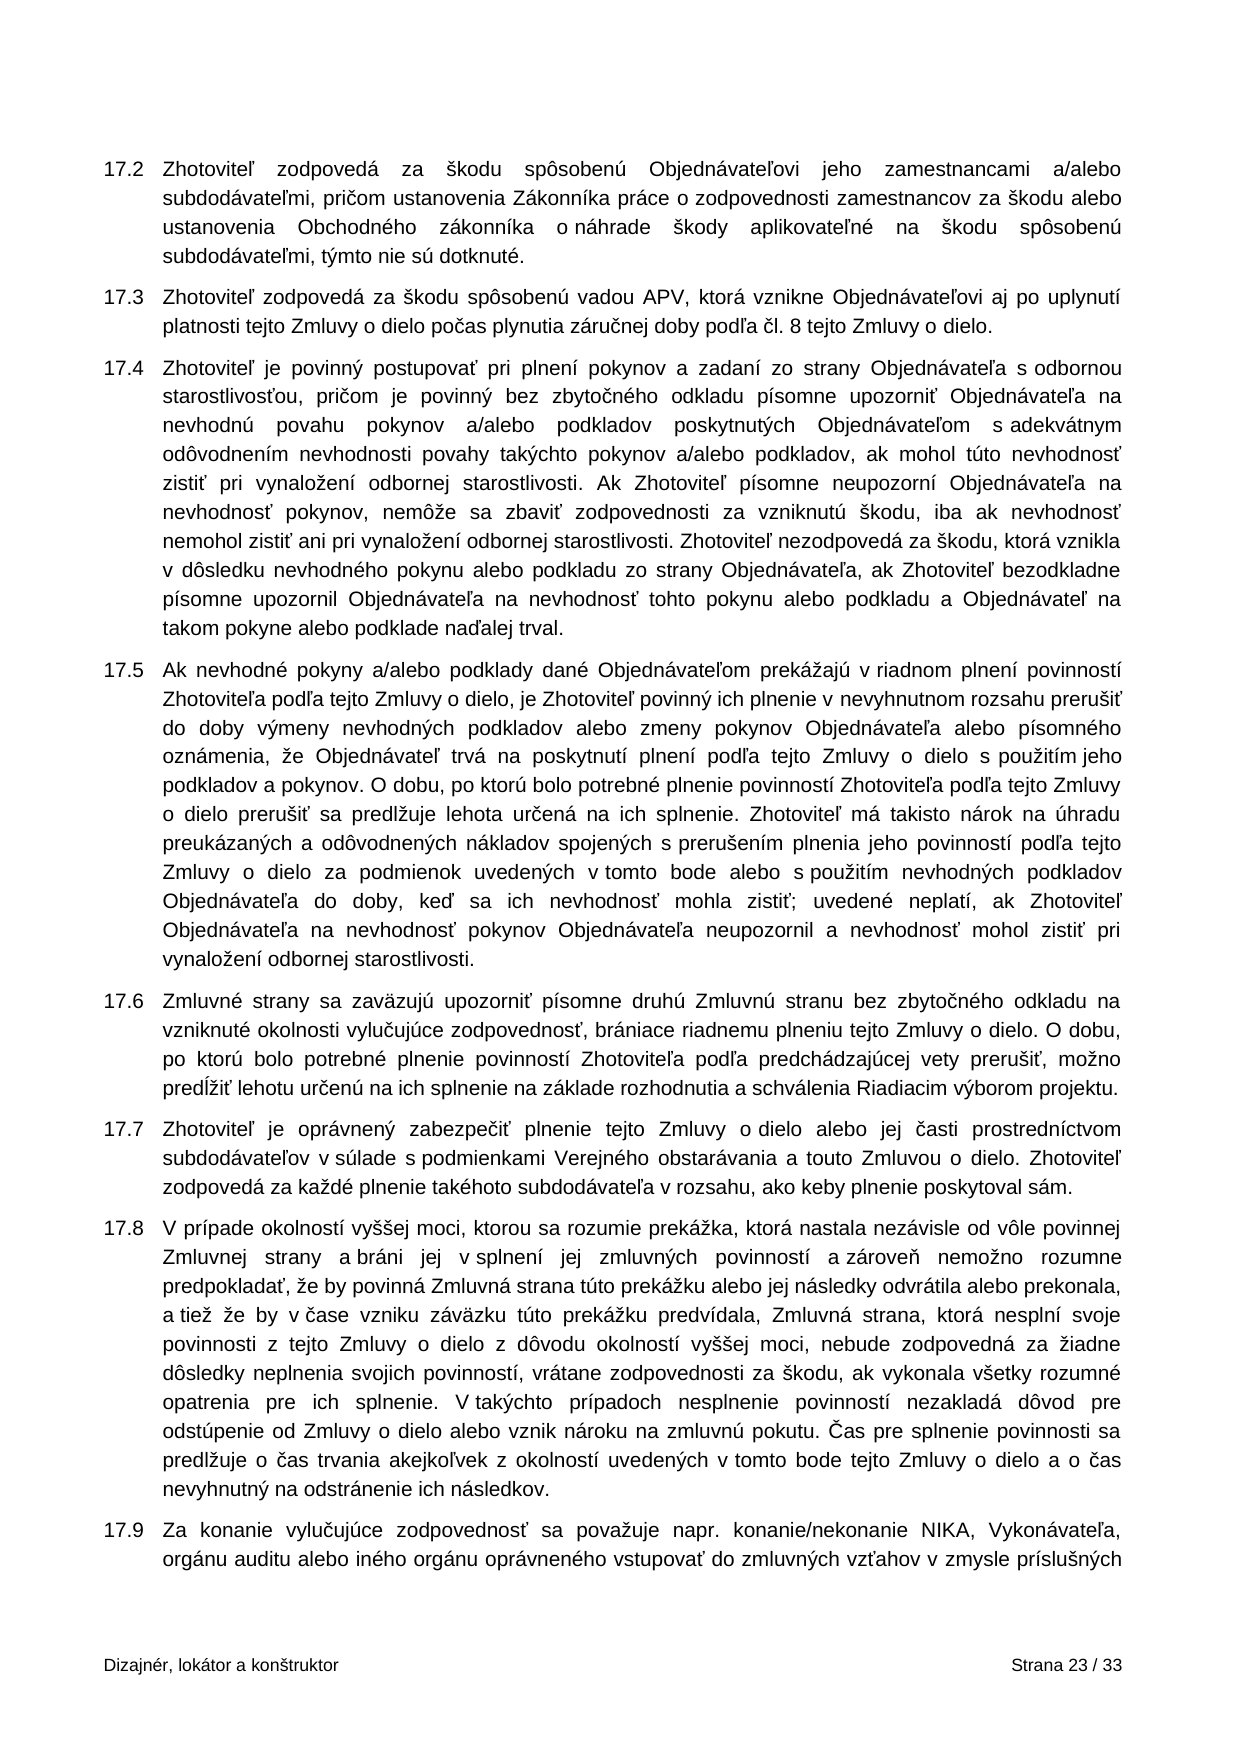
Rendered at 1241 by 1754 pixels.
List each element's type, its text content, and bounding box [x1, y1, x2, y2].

text Zhotoviteľ zodpovedá za škodu spôsobenú vadou APV, ktorá vznikne Objednávateľovi aj po uplynutí platnosti tejto Zmluvy o dielo počas plynutia záručnej doby podľa čl. 8 tejto Zmluvy o dielo. [103, 285, 1122, 338]
text Zhotoviteľ zodpovedá za škodu spôsobenú Objednávateľovi jeho zamestnancami a/alebo subdodávateľmi, pričom ustanovenia Zákonníka práce o zodpovednosti zamestnancov za škodu alebo ustanovenia Obchodného zákonníka o náhrade škody aplikovateľné na škodu spôsobenú subdodávateľmi, týmto nie sú dotknuté. [103, 157, 1122, 267]
text Ak nevhodné pokyny a/alebo podklady dané Objednávateľom prekážajú v riadnom plnení povinností Zhotoviteľa podľa tejto Zmluvy o dielo, je Zhotoviteľ povinný ich plnenie v nevyhnutnom rozsahu prerušiť do doby výmeny nevhodných podkladov alebo zmeny pokynov Objednávateľa alebo písomného oznámenia, že Objednávateľ trvá na poskytnutí plnení podľa tejto Zmluvy o dielo s použitím jeho podkladov a pokynov. O dobu, po ktorú bolo potrebné plnenie povinností Zhotoviteľa podľa tejto Zmluvy o dielo prerušiť sa predlžuje lehota určená na ich splnenie. Zhotoviteľ má takisto nárok na úhradu preukázaných a odôvodnených nákladov spojených s prerušením plnenia jeho povinností podľa tejto Zmluvy o dielo za podmienok uvedených v tomto bode alebo s použitím nevhodných podkladov Objednávateľa do doby, keď sa ich nevhodnosť mohla zistiť; uvedené neplatí, ak Zhotoviteľ Objednávateľa na nevhodnosť pokynov Objednávateľa neupozornil a nevhodnosť mohol zistiť pri vynaložení odbornej starostlivosti. [103, 657, 1122, 971]
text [103, 1518, 1122, 1571]
text Zhotoviteľ je oprávnený zabezpečiť plnenie tejto Zmluvy o dielo alebo jej časti prostredníctvom subdodávateľov v súlade s podmienkami Verejného obstarávania a touto Zmluvou o dielo. Zhotoviteľ zodpovedá za každé plnenie takéhoto subdodávateľa v rozsahu, ako keby plnenie poskytoval sám. [103, 1117, 1122, 1199]
text Zmluvné strany sa zaväzujú upozorniť písomne druhú Zmluvnú stranu bez zbytočného odkladu na vzniknuté okolnosti vylučujúce zodpovednosť, brániace riadnemu plneniu tejto Zmluvy o dielo. O dobu, po ktorú bolo potrebné plnenie povinností Zhotoviteľa podľa predchádzajúcej vety prerušiť, možno predĺžiť lehotu určenú na ich splnenie na základe rozhodnutia a schválenia Riadiacim výborom projektu. [103, 988, 1122, 1099]
text Zhotoviteľ je povinný postupovať pri plnení pokynov a zadaní zo strany Objednávateľa s odbornou starostlivosťou, pričom je povinný bez zbytočného odkladu písomne upozorniť Objednávateľa na nevhodnú povahu pokynov a/alebo podkladov poskytnutých Objednávateľom s adekvátnym odôvodnením nevhodnosti povahy takýchto pokynov a/alebo podkladov, ak mohol túto nevhodnosť zistiť pri vynaložení odbornej starostlivosti. Ak Zhotoviteľ písomne neupozorní Objednávateľa na nevhodnosť pokynov, nemôže sa zbaviť zodpovednosti za vzniknutú škodu, iba ak nevhodnosť nemohol zistiť ani pri vynaložení odbornej starostlivosti. Zhotoviteľ nezodpovedá za škodu, ktorá vznikla v dôsledku nevhodného pokynu alebo podkladu zo strany Objednávateľa, ak Zhotoviteľ bezodkladne písomne upozornil Objednávateľa na nevhodnosť tohto pokynu alebo podkladu a Objednávateľ na takom pokyne alebo podklade naďalej trval. [103, 355, 1122, 640]
text V prípade okolností vyššej moci, ktorou sa rozumie prekážka, ktorá nastala nezávisle od vôle povinnej Zmluvnej strany a bráni jej v splnení jej zmluvných povinností a zároveň nemožno rozumne predpokladať, že by povinná Zmluvná strana túto prekážku alebo jej následky odvrátila alebo prekonala, a tiež že by v čase vzniku záväzku túto prekážku predvídala, Zmluvná strana, ktorá nesplní svoje povinnosti z tejto Zmluvy o dielo z dôvodu okolností vyššej moci, nebude zodpovedná za žiadne dôsledky neplnenia svojich povinností, vrátane zodpovednosti za škodu, ak vykonala všetky rozumné opatrenia pre ich splnenie. V takýchto prípadoch nesplnenie povinností nezakladá dôvod pre odstúpenie od Zmluvy o dielo alebo vznik nároku na zmluvnú pokutu. Čas pre splnenie povinnosti sa predlžuje o čas trvania akejkoľvek z okolností uvedených v tomto bode tejto Zmluvy o dielo a o čas nevyhnutný na odstránenie ich následkov. [103, 1216, 1122, 1501]
